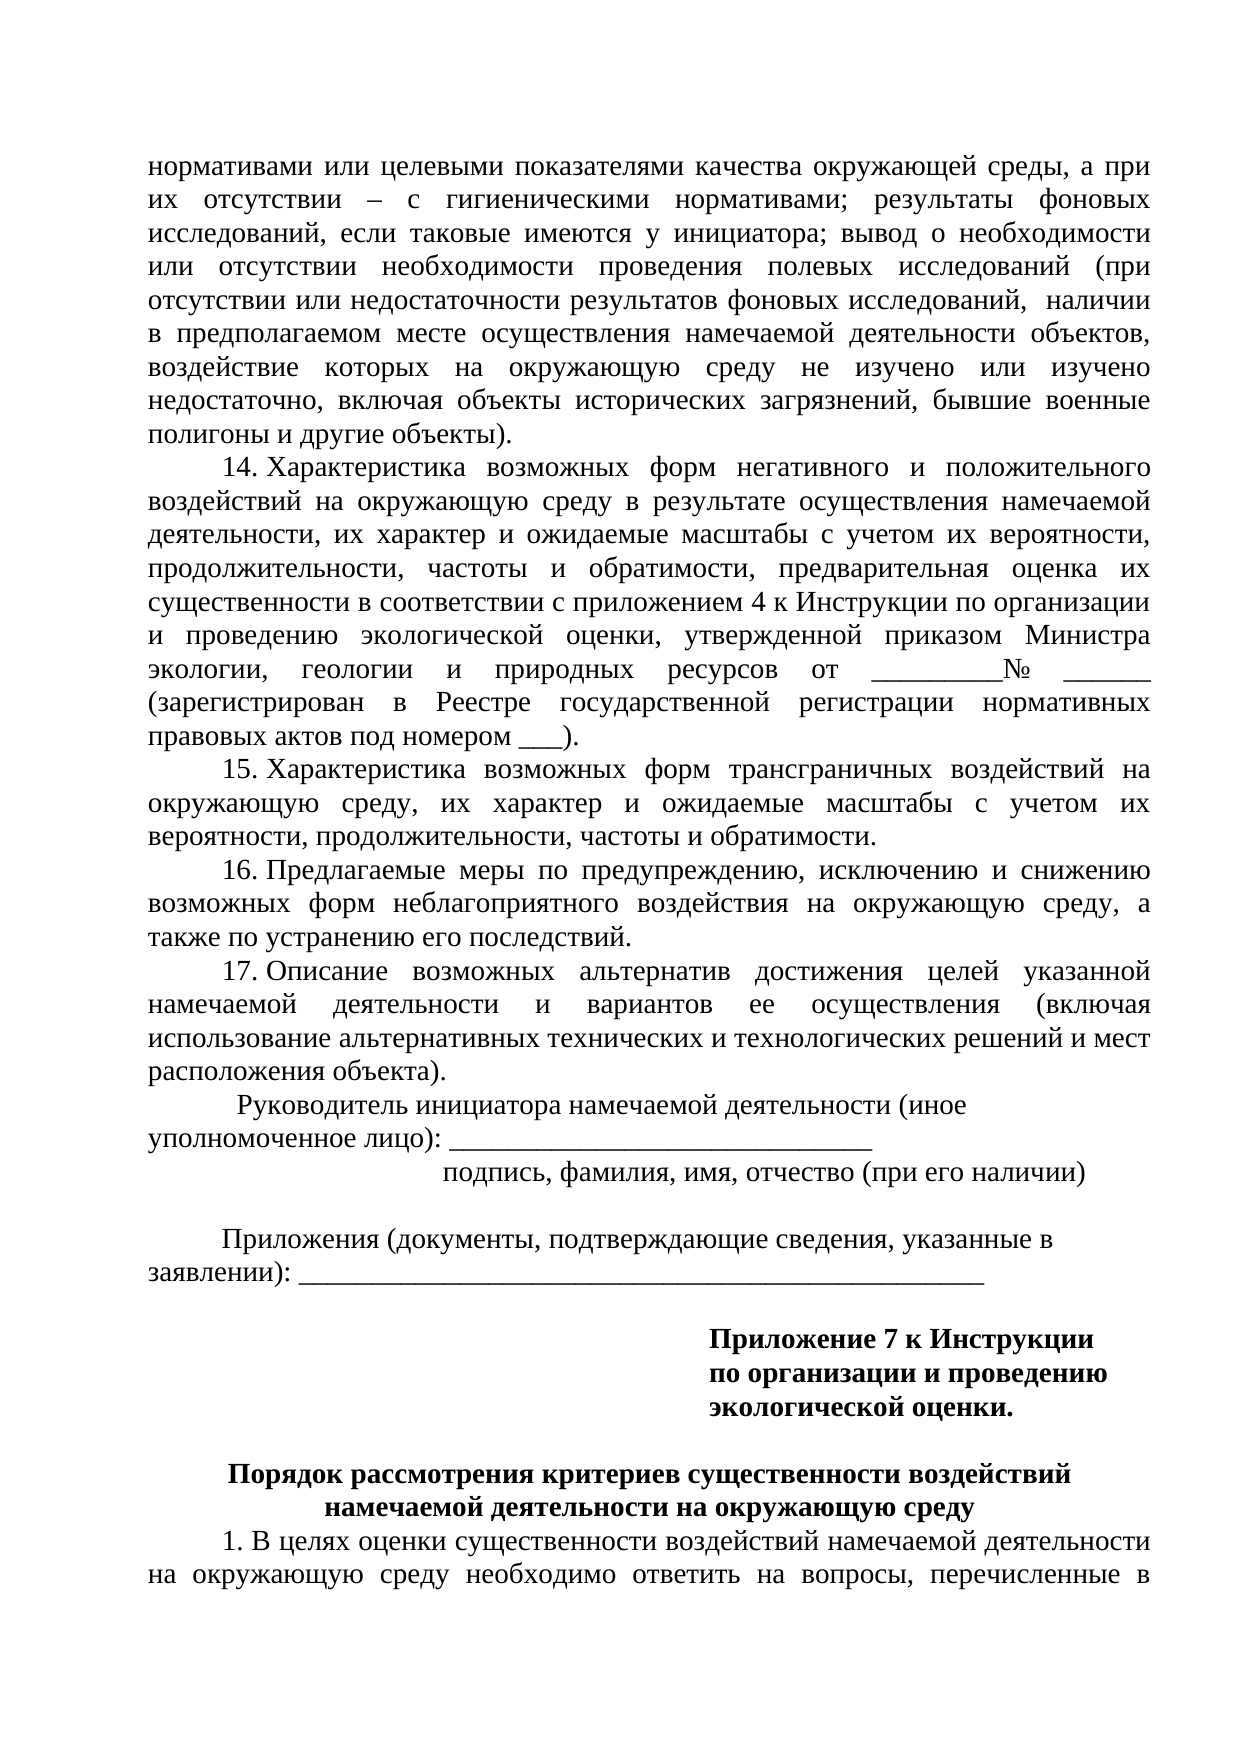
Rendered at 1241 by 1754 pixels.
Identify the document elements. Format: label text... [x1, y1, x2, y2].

subtitle Приложение 7 к Инструкции по организации и проведению экологической оценки. [709, 1322, 1152, 1422]
list Описание возможных альтернатив достижения целей указанной намечаемой деятельности и вариантов ее осуществления (включая использование альтернативных технических и технологических решений и мест расположения объекта). [148, 953, 1152, 1087]
list Характеристика возможных форм трансграничных воздействий на окружающую среду, их характер и ожидаемые масштабы с учетом их вероятности, продолжительности, частоты и обратимости. [148, 751, 1152, 852]
text Руководитель инициатора намечаемой деятельности (иное уполномоченное лицо): _____________________________ [148, 1087, 1152, 1154]
subtitle Порядок рассмотрения критериев существенности воздействий намечаемой деятельности на окружающую среду [148, 1456, 1152, 1523]
text Приложения (документы, подтверждающие сведения, указанные в заявлении): _______________________________________________ [148, 1221, 1152, 1288]
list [148, 148, 1152, 449]
text подпись, фамилия, имя, отчество (при его наличии) [148, 1154, 1152, 1187]
list Предлагаемые меры по предупреждению, исключению и снижению возможных форм неблагоприятного воздействия на окружающую среду, а также по устранению его последствий. [148, 852, 1152, 953]
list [148, 1523, 1152, 1590]
list Характеристика возможных форм негативного и положительного воздействий на окружающую среду в результате осуществления намечаемой деятельности, их характер и ожидаемые масштабы с учетом их вероятности, продолжительности, частоты и обратимости, предварительная оценка их существенности в соответствии с приложением 4 к Инструкции по организации и проведению экологической оценки, утвержденной приказом Министра экологии, геологии и природных ресурсов от _________№ ______ (зарегистрирован в Реестре государственной регистрации нормативных правовых актов под номером ___). [148, 449, 1152, 751]
